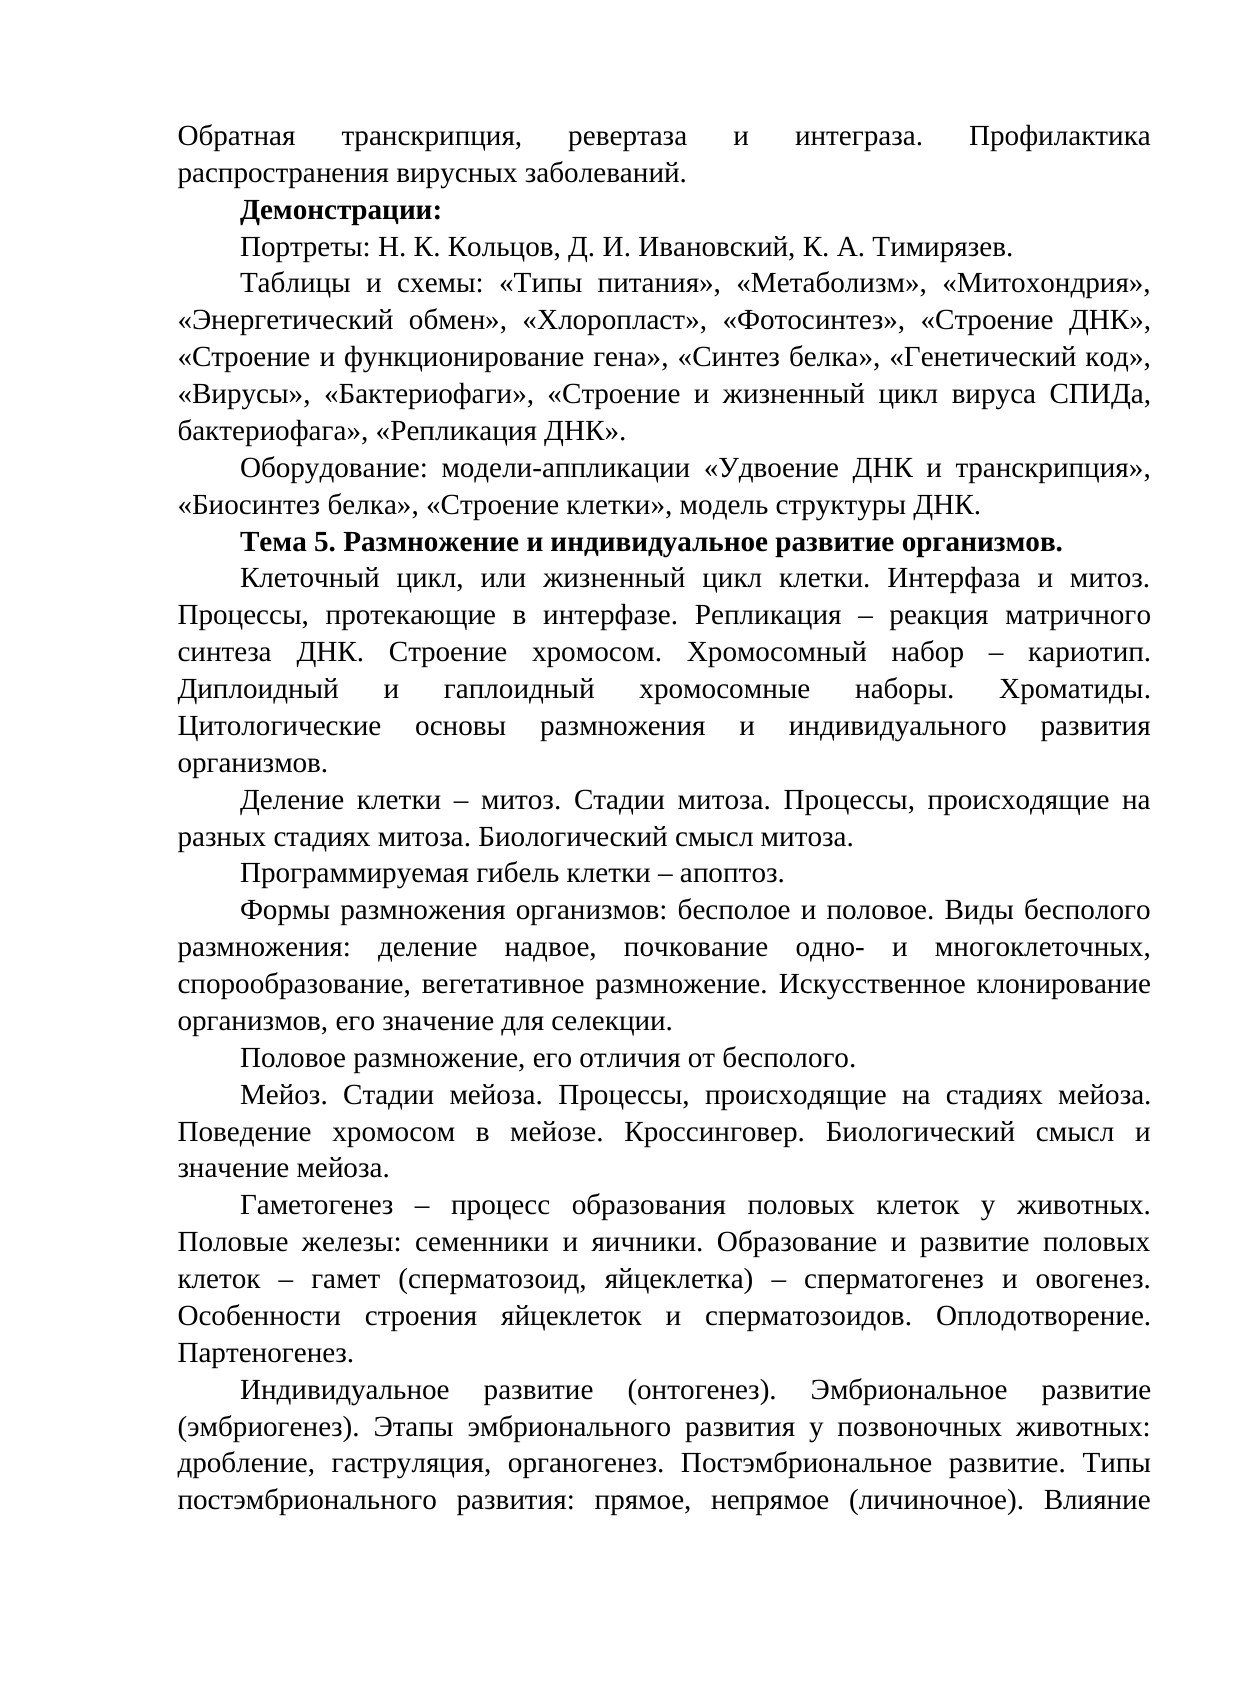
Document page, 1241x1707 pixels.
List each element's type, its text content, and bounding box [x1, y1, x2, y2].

text Клеточный цикл, или жизненный цикл клетки. Интерфаза и митоз. Процессы, протекающие в интерфазе. Репликация – реакция матричного синтеза ДНК. Строение хромосом. Хромосомный набор – кариотип. Диплоидный и гаплоидный хромосомные наборы. Хроматиды. Цитологические основы размножения и индивидуального развития организмов. [177, 561, 1152, 778]
text Таблицы и схемы: «Типы питания», «Метаболизм», «Митохондрия», «Энергетический обмен», «Хлоропласт», «Фотосинтез», «Строение ДНК», «Строение и функционирование гена», «Синтез белка», «Генетический код», «Вирусы», «Бактериофаги», «Строение и жизненный цикл вируса СПИДа, бактериофага», «Репликация ДНК». [177, 266, 1152, 447]
text Половое размножение, его отличия от бесполого. [177, 1040, 1152, 1073]
text Демонстрации: [177, 192, 1152, 225]
text Мейоз. Стадии мейоза. Процессы, происходящие на стадиях мейоза. Поведение хромосом в мейозе. Кроссинговер. Биологический смысл и значение мейоза. [177, 1077, 1152, 1184]
text Оборудование: модели-аппликации «Удвоение ДНК и транскрипция», «Биосинтез белка», «Строение клетки», модель структуры ДНК. [177, 450, 1152, 520]
text Гаметогенез – процесс образования половых клеток у животных. Половые железы: семенники и яичники. Образование и развитие половых клеток – гамет (сперматозоид, яйцеклетка) – сперматогенез и овогенез. Особенности строения яйцеклеток и сперматозоидов. Оплодотворение. Партеногенез. [177, 1187, 1152, 1368]
text Программируемая гибель клетки – апоптоз. [177, 856, 1152, 889]
text Деление клетки – митоз. Стадии митоза. Процессы, происходящие на разных стадиях митоза. Биологический смысл митоза. [177, 782, 1152, 852]
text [177, 1372, 1152, 1516]
text Тема 5. Размножение и индивидуальное развитие организмов. [177, 524, 1152, 557]
text Портреты: Н. К. Кольцов, Д. И. Ивановский, К. А. Тимирязев. [177, 229, 1152, 262]
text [177, 118, 1152, 188]
text Формы размножения организмов: бесполое и половое. Виды бесполого размножения: деление надвое, почкование одно- и многоклеточных, спорообразование, вегетативное размножение. Искусственное клонирование организмов, его значение для селекции. [177, 892, 1152, 1037]
